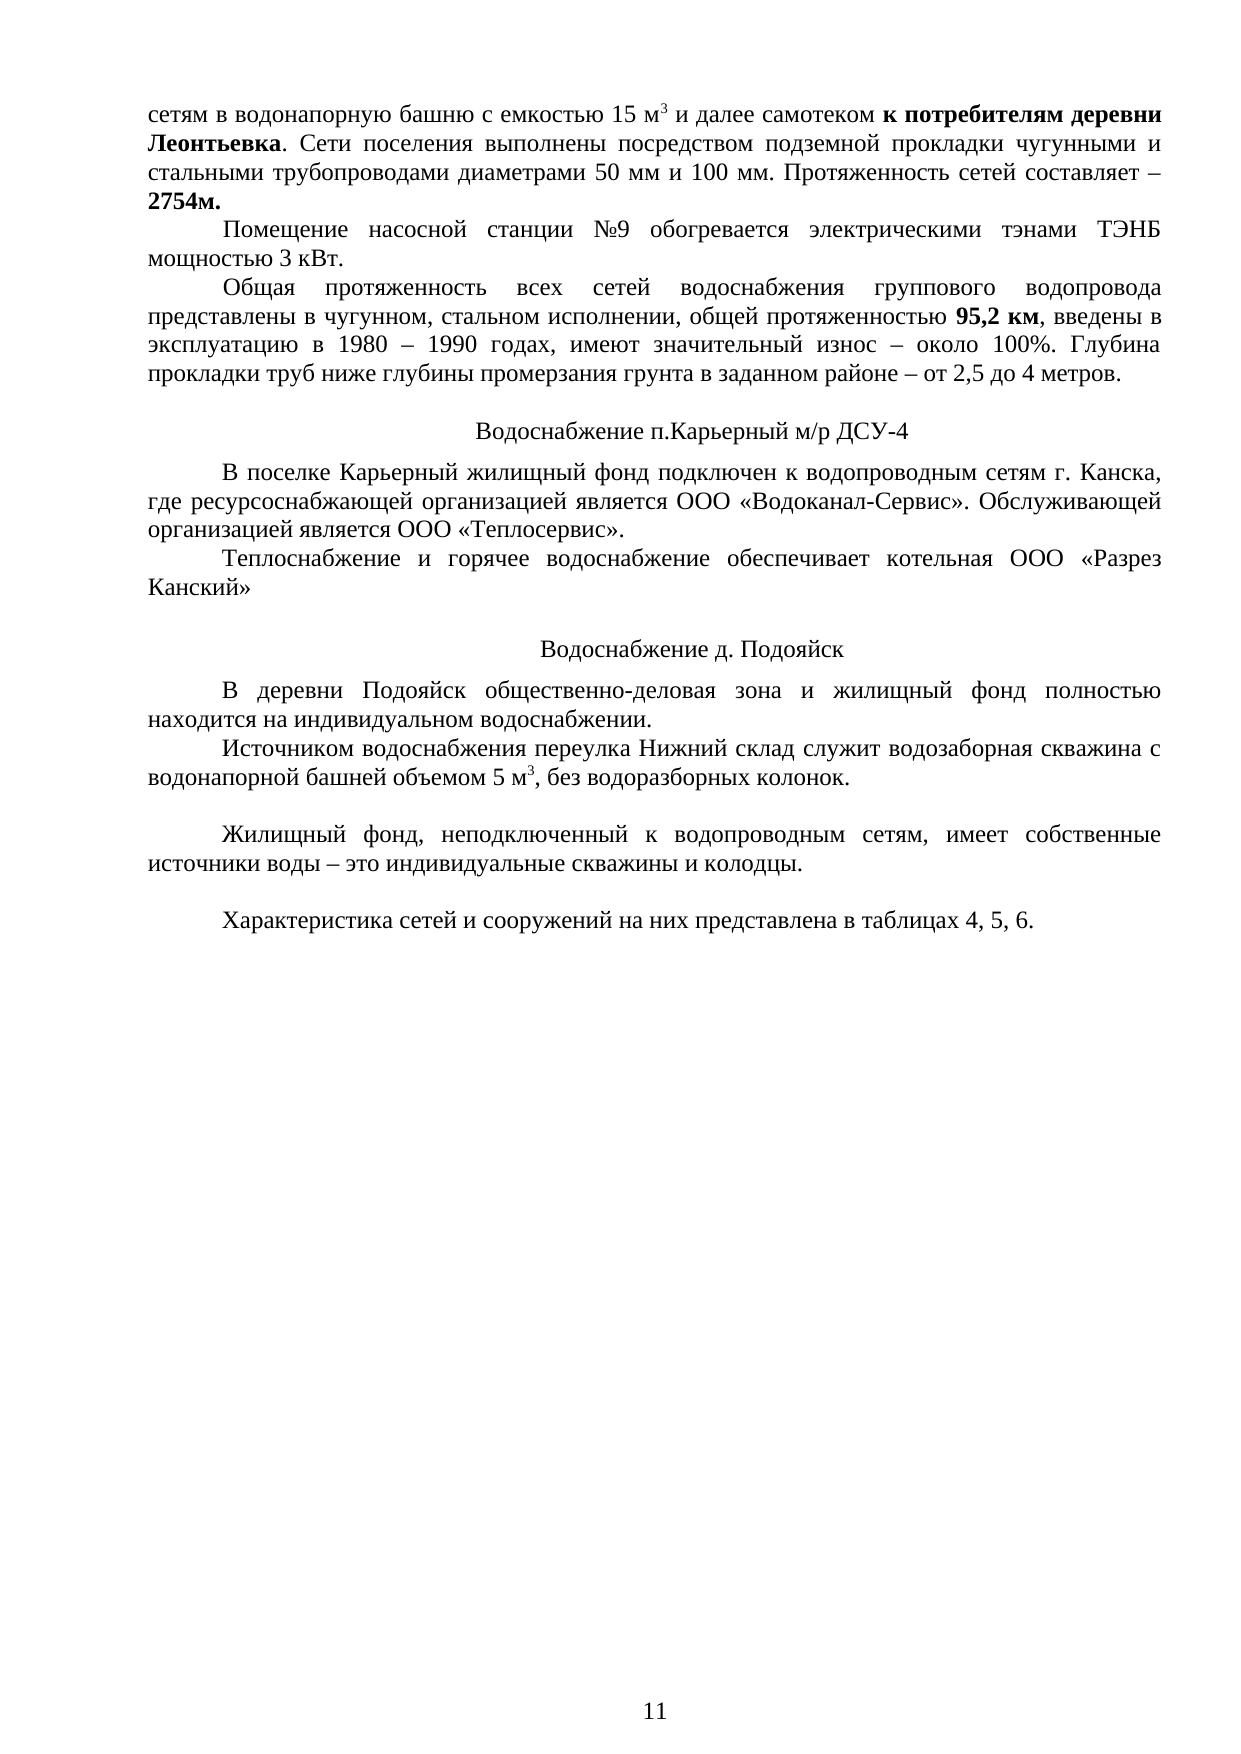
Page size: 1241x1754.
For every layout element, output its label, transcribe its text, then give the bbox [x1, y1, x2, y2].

text Общая протяженность всех сетей водоснабжения группового водопровода представлены в чугунном, стальном исполнении, общей протяженностью 95,2 км, введены в эксплуатацию в 1980 – 1990 годах, имеют значительный износ – около 100%. Глубина прокладки труб ниже глубины промерзания грунта в заданном районе – от 2,5 до 4 метров. [148, 272, 1162, 387]
text В деревни Подояйск общественно-деловая зона и жилищный фонд полностью находится на индивидуальном водоснабжении. [148, 676, 1162, 733]
text Источником водоснабжения переулка Нижний склад служит водозаборная скважина с водонапорной башней объемом , без водоразборных колонок. [148, 733, 1162, 791]
text Водоснабжение п.Карьерный м/р ДСУ-4 [148, 416, 1162, 444]
text Помещение насосной станции №9 обогревается электрическими тэнами ТЭНБ мощностью 3 кВт. [148, 214, 1162, 272]
text Характеристика сетей и сооружений на них представлена в таблицах 4, 5, 6. [148, 906, 1162, 934]
text Водоснабжение д. Подояйск [148, 634, 1162, 663]
text В поселке Карьерный жилищный фонд подключен к водопроводным сетям г. Канска, где ресурсоснабжающей организацией является ООО «Водоканал-Сервис». Обслуживающей организацией является ООО «Теплосервис». [148, 457, 1162, 543]
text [148, 99, 1162, 214]
text Теплоснабжение и горячее водоснабжение обеспечивает котельная ООО «Разрез Канский» [148, 543, 1162, 601]
text Жилищный фонд, неподключенный к водопроводным сетям, имеет собственные источники воды – это индивидуальные скважины и колодцы. [148, 819, 1162, 877]
